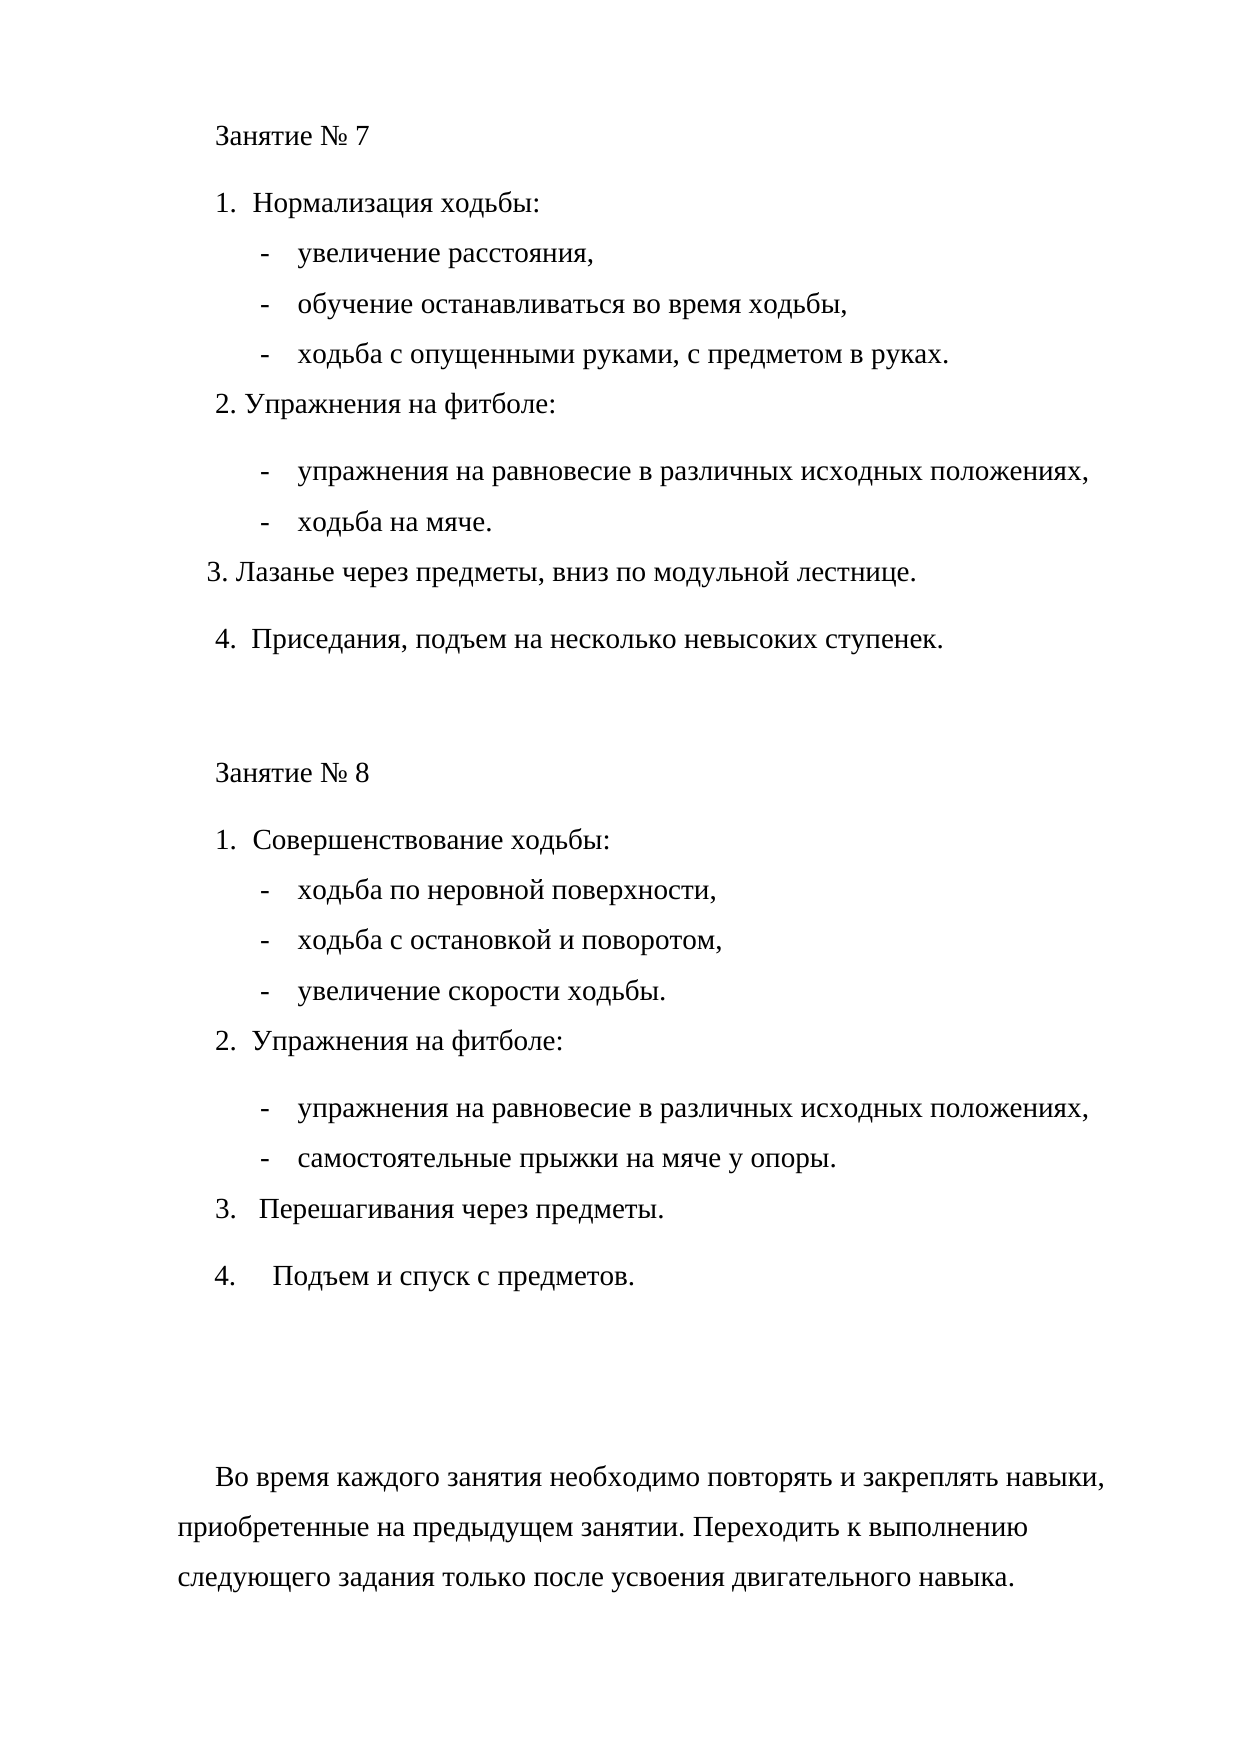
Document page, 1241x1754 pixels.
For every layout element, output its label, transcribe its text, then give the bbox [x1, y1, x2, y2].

text 2. Упражнения на фитболе: [215, 386, 1152, 420]
text 2. Упражнения на фитболе: [215, 1023, 1152, 1057]
list ходьба с опущенными руками, с предметом в руках. [260, 336, 1152, 369]
text Занятие № 7 [215, 118, 1152, 152]
list Нормализация ходьбы: [215, 185, 1152, 219]
list увеличение расстояния, [260, 235, 1152, 269]
text 4. Подъем и спуск с предметов. [185, 1258, 1152, 1291]
list увеличение скорости ходьбы. [260, 973, 1152, 1006]
list упражнения на равновесие в различных исходных положениях, [260, 453, 1152, 487]
list самостоятельные прыжки на мяче у опоры. [260, 1140, 1152, 1174]
list ходьба на мяче. [260, 504, 1152, 537]
text 3. Лазанье через предметы, вниз по модульной лестнице. [177, 554, 1152, 587]
list упражнения на равновесие в различных исходных положениях, [260, 1090, 1152, 1124]
list ходьба с остановкой и поворотом, [260, 922, 1152, 956]
list обучение останавливаться во время ходьбы, [260, 286, 1152, 319]
text Во время каждого занятия необходимо повторять и закреплять навыки, приобретенные на предыдущем занятии. Переходить к выполнению следующего задания только после усвоения двигательного навыка. [177, 1459, 1152, 1593]
text 3. Перешагивания через предметы. [215, 1191, 1152, 1224]
list ходьба по неровной поверхности, [260, 872, 1152, 906]
text Занятие № 8 [215, 755, 1152, 788]
list Совершенствование ходьбы: [215, 822, 1152, 855]
text 4. Приседания, подъем на несколько невысоких ступенек. [215, 621, 1152, 654]
